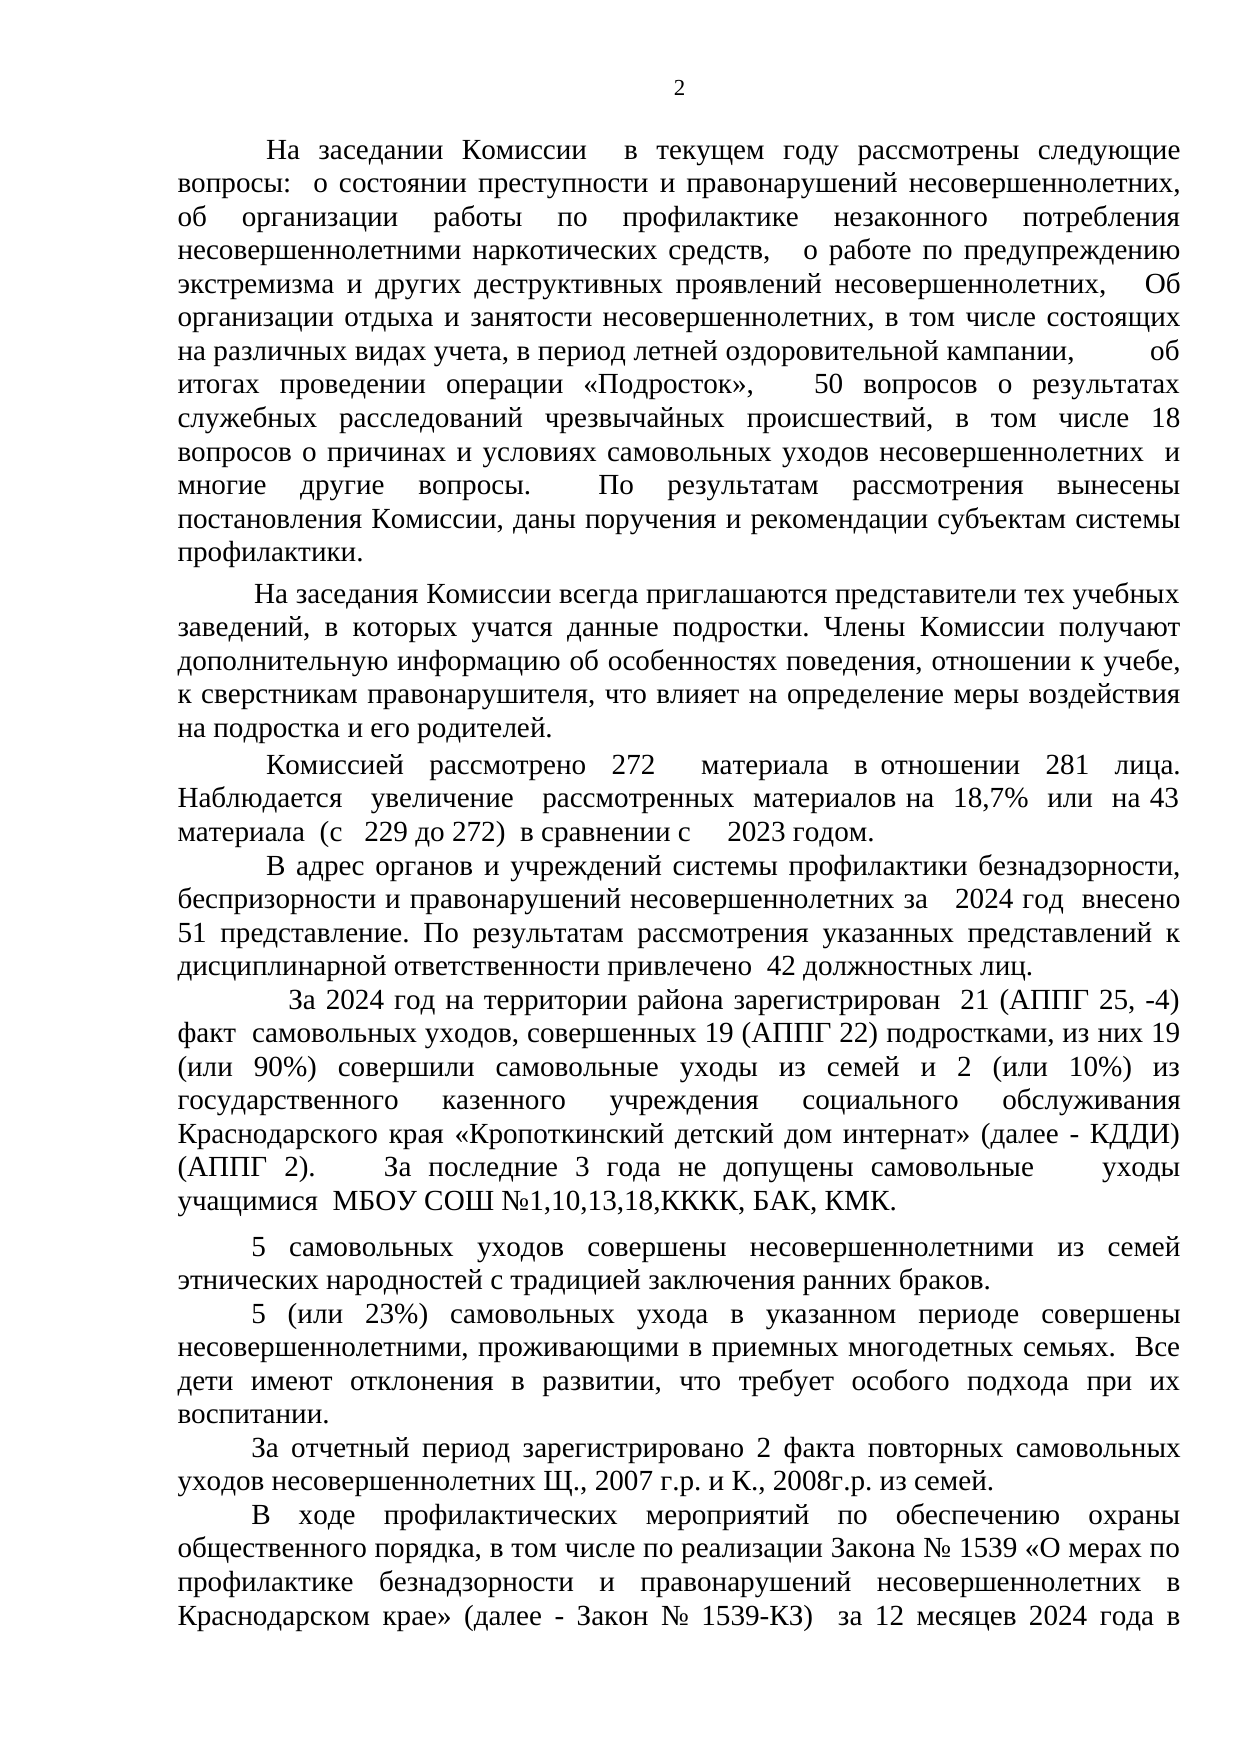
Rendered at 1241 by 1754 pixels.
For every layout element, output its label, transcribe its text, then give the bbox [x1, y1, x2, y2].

text В адрес органов и учреждений системы профилактики безнадзорности, беспризорности и правонарушений несовершеннолетних за 2024 год внесено 51 представление. По результатам рассмотрения указанных представлений к дисциплинарной ответственности привлечено 42 должностных лиц. [177, 848, 1181, 978]
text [177, 1497, 1181, 1631]
text 5 (или 23%) самовольных ухода в указанном периоде совершены несовершеннолетними, проживающими в приемных многодетных семьях. Все дети имеют отклонения в развитии, что требует особого подхода при их воспитании. [177, 1296, 1181, 1430]
text Комиссией рассмотрено 272 материала в отношении 281 лица. Наблюдается увеличение рассмотренных материалов на 18,7% или на 43 материала (с 229 до 272) в сравнении с 2023 годом. [177, 745, 1194, 848]
text На заседании Комиссии в текущем году рассмотрены следующие вопросы: о состоянии преступности и правонарушений несовершеннолетних, об организации работы по профилактике незаконного потребления несовершеннолетними наркотических средств, о работе по предупреждению экстремизма и других деструктивных проявлений несовершеннолетних, Об организации отдыха и занятости несовершеннолетних, в том числе состоящих на различных видах учета, в период летней оздоровительной кампании, об итогах проведении операции «Подросток», 50 вопросов о результатах служебных расследований чрезвычайных происшествий, в том числе 18 вопросов о причинах и условиях самовольных уходов несовершеннолетних и многие другие вопросы. По результатам рассмотрения вынесены постановления Комиссии, даны поручения и рекомендации субъектам системы профилактики. [177, 130, 1194, 574]
text За отчетный период зарегистрировано 2 факта повторных самовольных уходов несовершеннолетних Щ., 2007 г.р. и К., 2008г.р. из семей. [177, 1430, 1181, 1497]
text За 2024 год на территории района зарегистрирован 21 (АППГ 25, -4) факт самовольных уходов, совершенных 19 (АППГ 22) подростками, из них 19 (или 90%) совершили самовольные уходы из семей и 2 (или 10%) из государственного казенного учреждения социального обслуживания Краснодарского края «Кропоткинский детский дом интернат» (далее - КДДИ) (АППГ 2). За последние 3 года не допущены самовольные уходы учащимися МБОУ СОШ №1,10,13,18,КККК, БАК, КМК. [177, 978, 1194, 1227]
text На заседания Комиссии всегда приглашаются представители тех учебных заведений, в которых учатся данные подростки. Члены Комиссии получают дополнительную информацию об особенностях поведения, отношении к учебе, к сверстникам правонарушителя, что влияет на определение меры воздействия на подростка и его родителей. [177, 576, 1181, 743]
text 5 самовольных уходов совершены несовершеннолетними из семей этнических народностей с традицией заключения ранних браков. [177, 1229, 1181, 1296]
